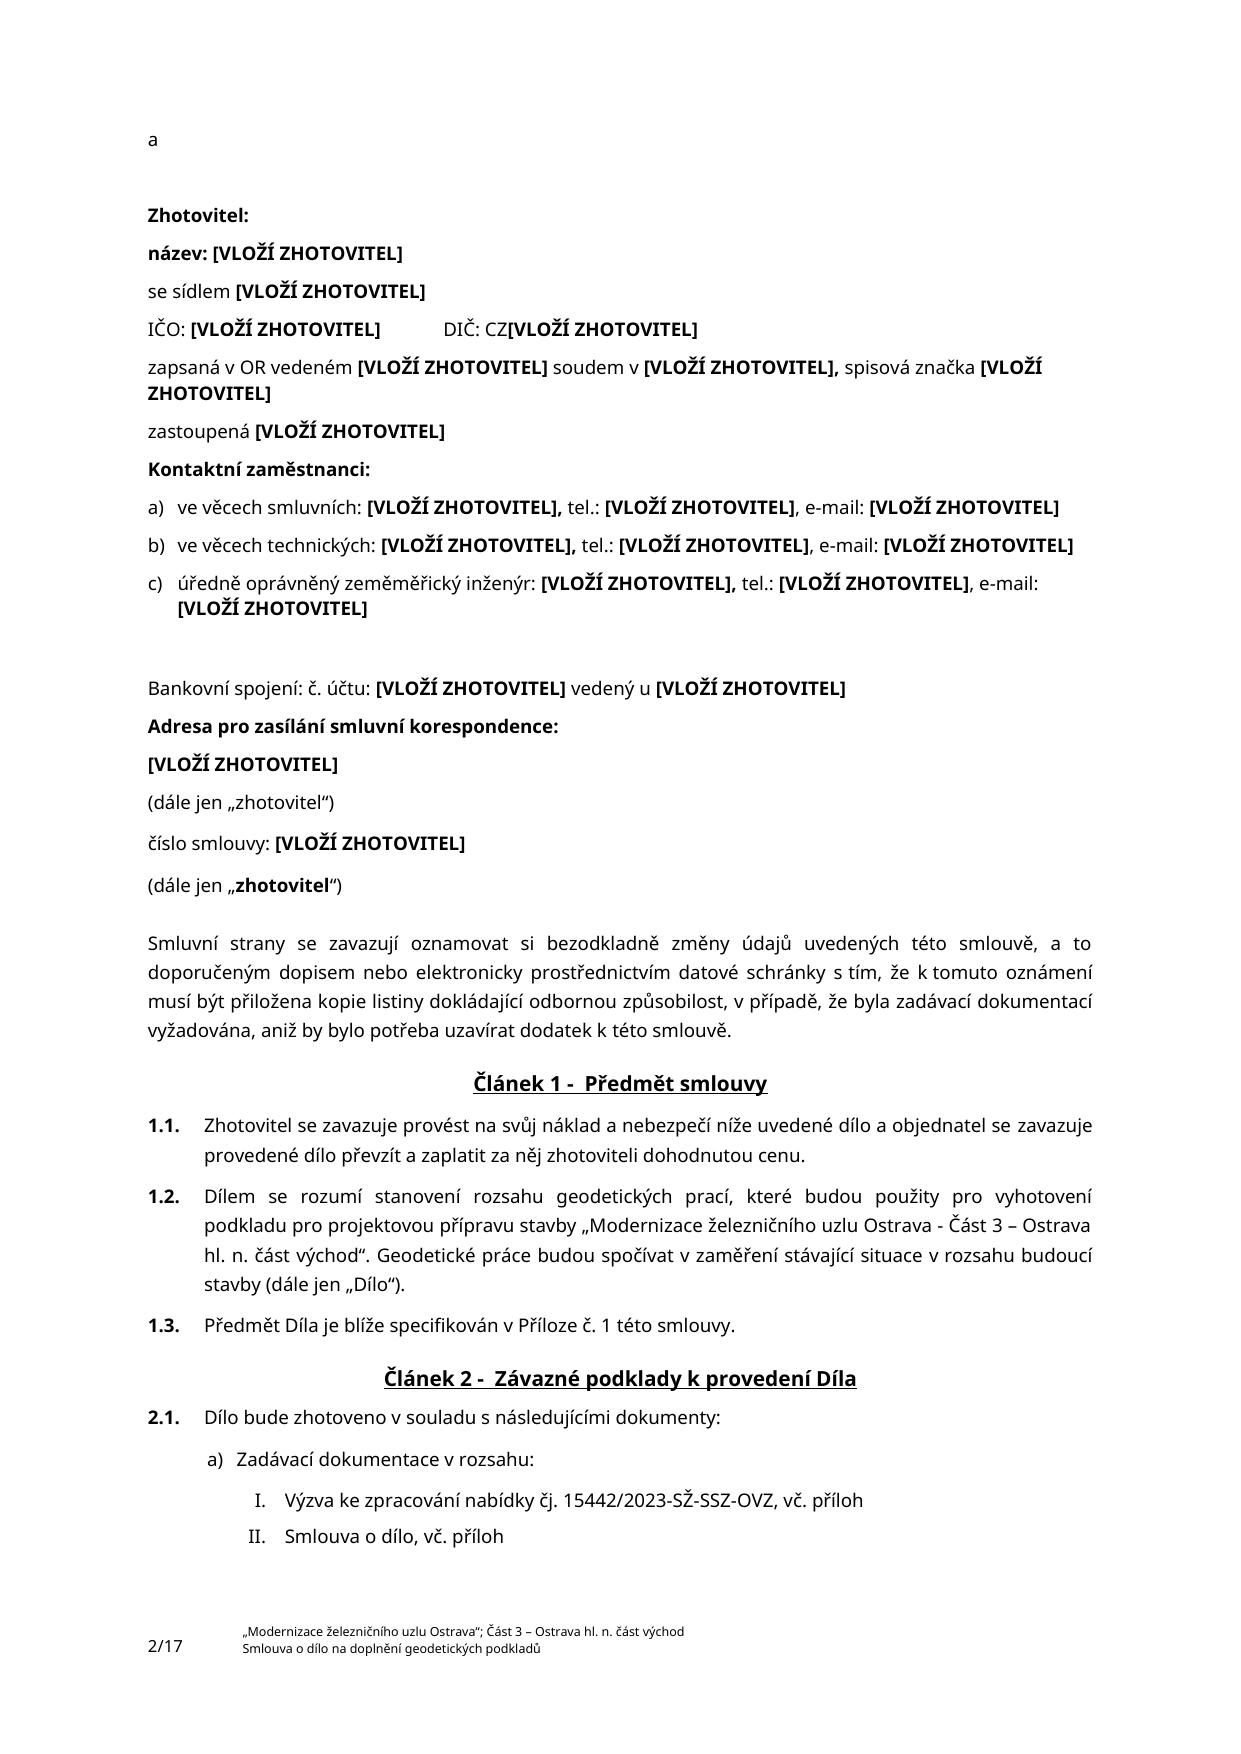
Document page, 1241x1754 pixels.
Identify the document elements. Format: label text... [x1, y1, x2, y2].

list úředně oprávněný zeměměřický inženýr: [VLOŽÍ ZHOTOVITEL], tel.: [VLOŽÍ ZHOTOVITEL], e-mail: [VLOŽÍ ZHOTOVITEL] [148, 570, 1092, 621]
list ve věcech technických: [VLOŽÍ ZHOTOVITEL], tel.: [VLOŽÍ ZHOTOVITEL], e-mail: [VLOŽÍ ZHOTOVITEL] [148, 532, 1092, 558]
list Smlouva o dílo, vč. příloh [266, 1520, 1092, 1549]
text se sídlem [VLOŽÍ ZHOTOVITEL] [148, 278, 1092, 304]
text [VLOŽÍ ZHOTOVITEL] [148, 751, 1092, 776]
text 1.3. Předmět Díla je blíže specifikován v Příloze č. 1 této smlouvy. [148, 1309, 1092, 1339]
text IČO: [VLOŽÍ ZHOTOVITEL] DIČ: CZ[VLOŽÍ ZHOTOVITEL] [148, 316, 1092, 342]
text (dále jen „zhotovitel“) [148, 869, 1092, 898]
text Bankovní spojení: č. účtu: [VLOŽÍ ZHOTOVITEL] vedený u [VLOŽÍ ZHOTOVITEL] [148, 675, 1092, 700]
text Smluvní strany se zavazují oznamovat si bezodkladně změny údajů uvedených této smlouvě, a to doporučeným dopisem nebo elektronicky prostřednictvím datové schránky s tím, že k tomuto oznámení musí být přiložena kopie listiny dokládající odbornou způsobilost, v případě, že byla zadávací dokumentací vyžadována, aniž by bylo potřeba uzavírat dodatek k této smlouvě. [148, 927, 1092, 1044]
text název: [VLOŽÍ ZHOTOVITEL] [148, 240, 1092, 266]
list Zadávací dokumentace v rozsahu: [207, 1443, 1092, 1472]
text 1.2. Dílem se rozumí stanovení rozsahu geodetických prací, které budou použity pro vyhotovení podkladu pro projektovou přípravu stavby „Modernizace železničního uzlu Ostrava - Část 3 – Ostrava hl. n. část východ“. Geodetické práce budou spočívat v zaměření stávající situace v rozsahu budoucí stavby (dále jen „Dílo“). [148, 1180, 1092, 1297]
list ve věcech smluvních: [VLOŽÍ ZHOTOVITEL], tel.: [VLOŽÍ ZHOTOVITEL], e-mail: [VLOŽÍ ZHOTOVITEL] [148, 494, 1092, 519]
text zastoupená [VLOŽÍ ZHOTOVITEL] [148, 418, 1092, 443]
text Článek 1 - Předmět smlouvy [148, 1069, 1092, 1097]
text 1.1. Zhotovitel se zavazuje provést na svůj náklad a nebezpečí níže uvedené dílo a objednatel se zavazuje provedené dílo převzít a zaplatit za něj zhotoviteli dohodnutou cenu. [148, 1109, 1092, 1168]
text Kontaktní zaměstnanci: [148, 456, 1092, 482]
text Článek 2 - Závazné podklady k provedení Díla [148, 1364, 1092, 1392]
text a [148, 126, 1092, 152]
text zapsaná v OR vedeném [VLOŽÍ ZHOTOVITEL] soudem v [VLOŽÍ ZHOTOVITEL], spisová značka [VLOŽÍ ZHOTOVITEL] [148, 354, 1092, 406]
list Výzva ke zpracování nabídky čj. 15442/2023-SŽ-SSZ-OVZ, vč. příloh [266, 1484, 1092, 1513]
text Zhotovitel: [148, 202, 1092, 228]
text 2.1. Dílo bude zhotoveno v souladu s následujícími dokumenty: [148, 1405, 1092, 1430]
text (dále jen „zhotovitel“) [148, 789, 1092, 814]
text Adresa pro zasílání smluvní korespondence: [148, 713, 1092, 738]
text číslo smlouvy: [VLOŽÍ ZHOTOVITEL] [148, 827, 1092, 856]
